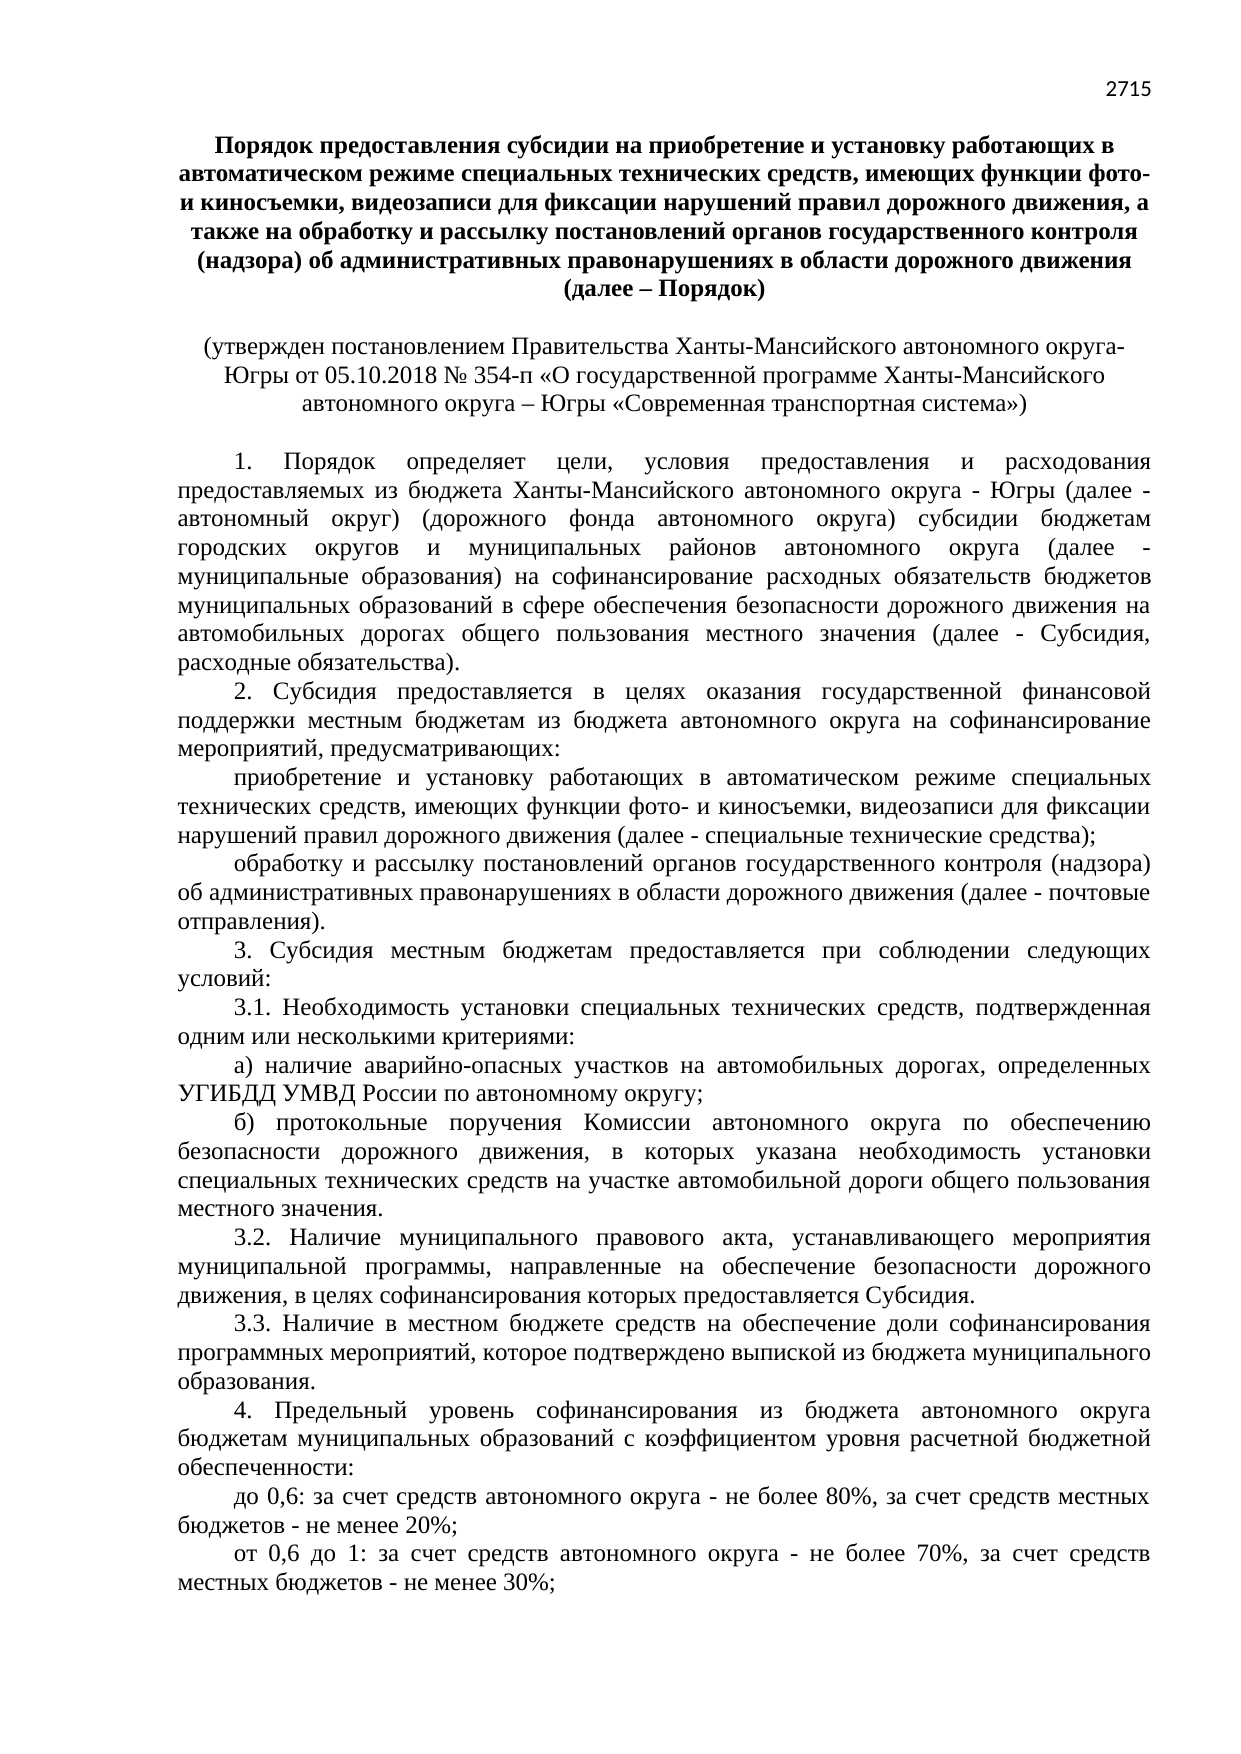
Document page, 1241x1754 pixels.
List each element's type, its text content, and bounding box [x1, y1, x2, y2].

text 3.1. Необходимость установки специальных технических средств, подтвержденная одним или несколькими критериями: [177, 992, 1152, 1050]
text 2. Субсидия предоставляется в целях оказания государственной финансовой поддержки местным бюджетам из бюджета автономного округа на софинансирование мероприятий, предусматривающих: [177, 676, 1152, 762]
text Порядок предоставления субсидии на приобретение и установку работающих в автоматическом режиме специальных технических средств, имеющих функции фото- и киносъемки, видеозаписи для фиксации нарушений правил дорожного движения, а также на обработку и рассылку постановлений органов государственного контроля (надзора) об административных правонарушениях в области дорожного движения (далее – Порядок) [177, 130, 1152, 302]
text 1. Порядок определяет цели, условия предоставления и расходования предоставляемых из бюджета Ханты-Мансийского автономного округа - Югры (далее - автономный округ) (дорожного фонда автономного округа) субсидии бюджетам городских округов и муниципальных районов автономного округа (далее - муниципальные образования) на софинансирование расходных обязательств бюджетов муниципальных образований в сфере обеспечения безопасности дорожного движения на автомобильных дорогах общего пользования местного значения (далее - Субсидия, расходные обязательства). [177, 446, 1152, 676]
text а) наличие аварийно-опасных участков на автомобильных дорогах, определенных УГИБДД УМВД России по автономному округу; [177, 1050, 1152, 1107]
text до 0,6: за счет средств автономного округа - не более 80%, за счет средств местных бюджетов - не менее 20%; [177, 1481, 1152, 1538]
text 3.2. Наличие муниципального правового акта, устанавливающего мероприятия муниципальной программы, направленные на обеспечение безопасности дорожного движения, в целях софинансирования которых предоставляется Субсидия. [177, 1222, 1152, 1308]
text б) протокольные поручения Комиссии автономного округа по обеспечению безопасности дорожного движения, в которых указана необходимость установки специальных технических средств на участке автомобильной дороги общего пользования местного значения. [177, 1107, 1152, 1222]
text 3.3. Наличие в местном бюджете средств на обеспечение доли софинансирования программных мероприятий, которое подтверждено выпиской из бюджета муниципального образования. [177, 1308, 1152, 1395]
text от 0,6 до 1: за счет средств автономного округа - не более 70%, за счет средств местных бюджетов - не менее 30%; [177, 1538, 1152, 1596]
text (утвержден постановлением Правительства Ханты-Мансийского автономного округа-Югры от 05.10.2018 № 354-п «О государственной программе Ханты-Мансийского автономного округа – Югры «Современная транспортная система») [177, 331, 1152, 417]
text 3. Субсидия местным бюджетам предоставляется при соблюдении следующих условий: [177, 935, 1152, 992]
text 4. Предельный уровень софинансирования из бюджета автономного округа бюджетам муниципальных образований с коэффициентом уровня расчетной бюджетной обеспеченности: [177, 1395, 1152, 1481]
text приобретение и установку работающих в автоматическом режиме специальных технических средств, имеющих функции фото- и киносъемки, видеозаписи для фиксации нарушений правил дорожного движения (далее - специальные технические средства); [177, 762, 1152, 848]
text обработку и рассылку постановлений органов государственного контроля (надзора) об административных правонарушениях в области дорожного движения (далее - почтовые отправления). [177, 848, 1152, 935]
